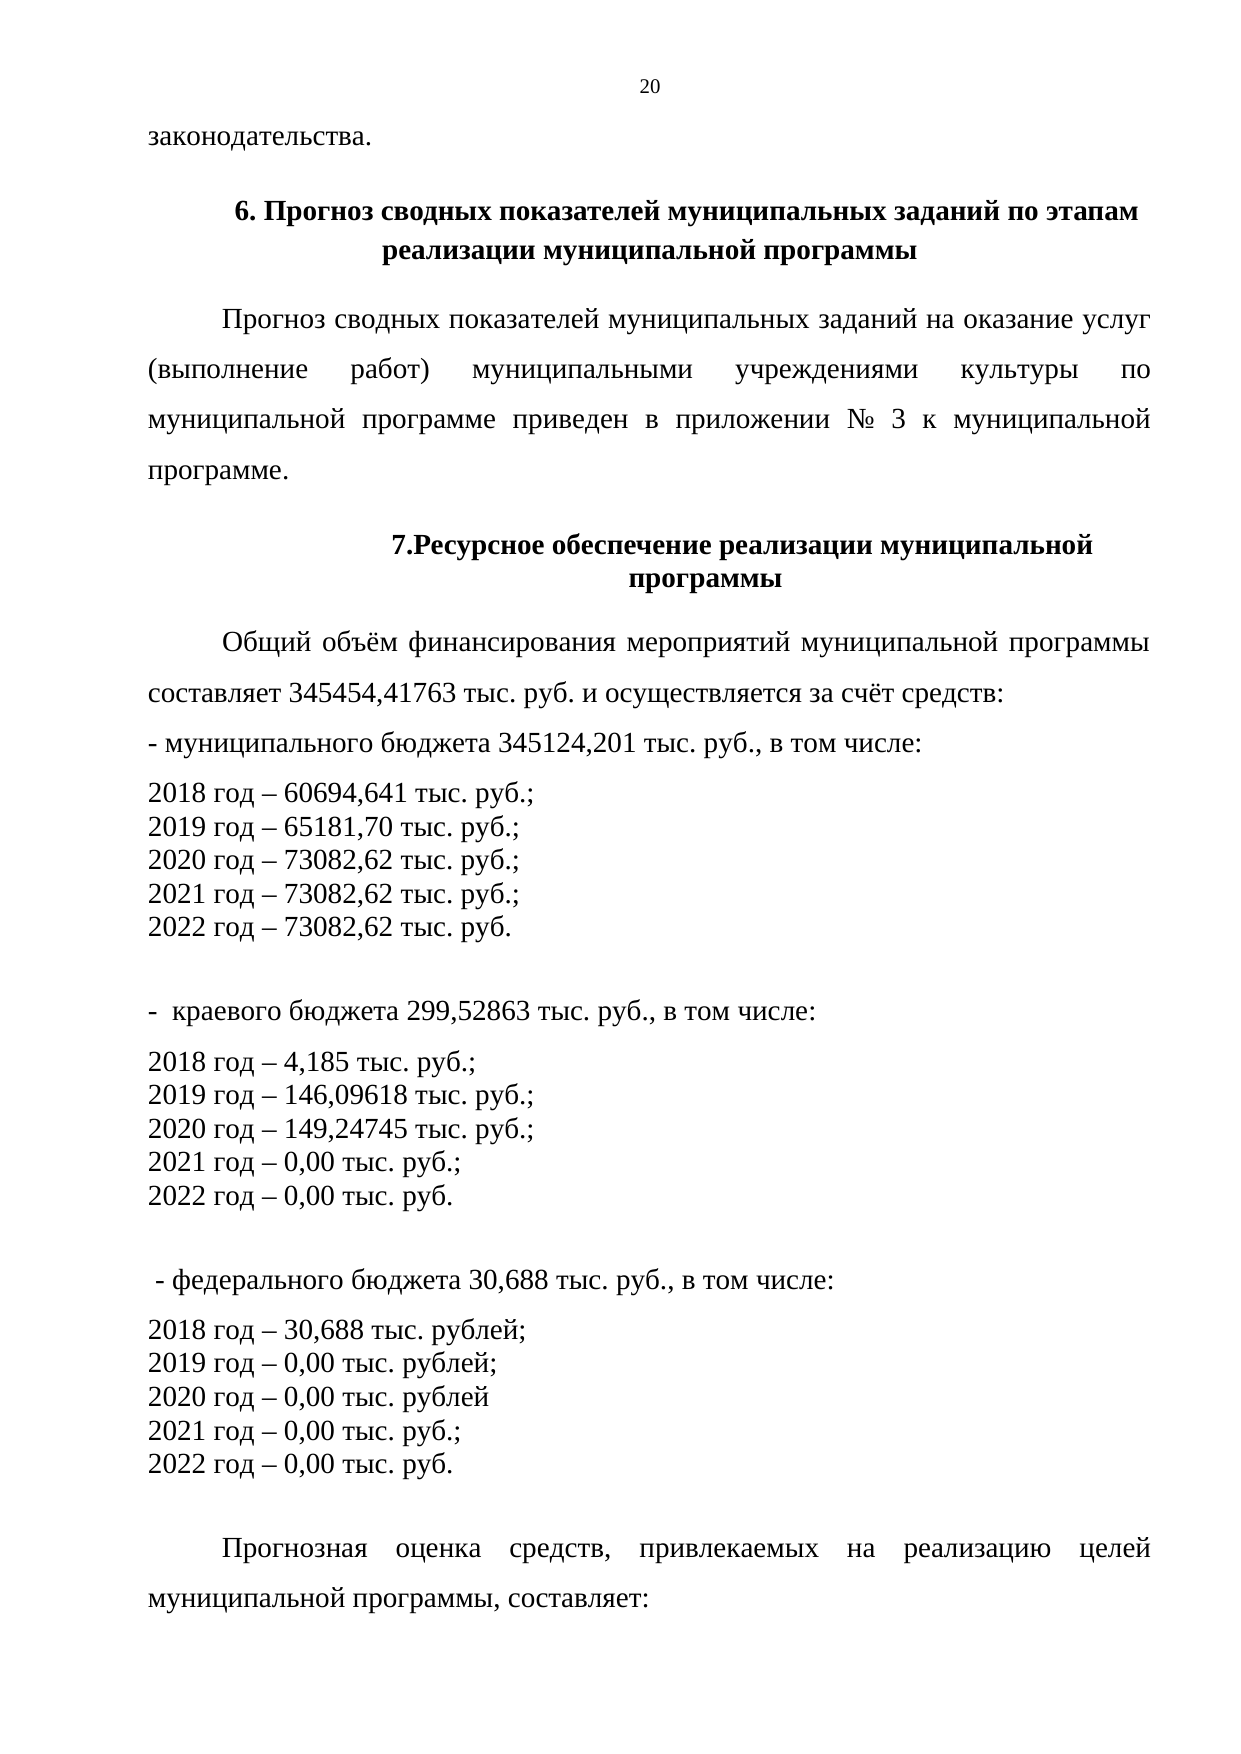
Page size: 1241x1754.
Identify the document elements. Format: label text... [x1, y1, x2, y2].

text 2019 год – 0,00 тыс. рублей; [148, 1346, 1152, 1379]
text Прогноз сводных показателей муниципальных заданий на оказание услуг (выполнение работ) муниципальными учреждениями культуры по муниципальной программе приведен в приложении № 3 к муниципальной программе. [148, 301, 1152, 485]
text 2022 год – 0,00 тыс. руб. [148, 1446, 1152, 1480]
text 2021 год – 0,00 тыс. руб.; [148, 1144, 1152, 1178]
text - краевого бюджета 299,52863 тыс. руб., в том числе: [148, 993, 1152, 1027]
text - федерального бюджета 30,688 тыс. руб., в том числе: [148, 1262, 1152, 1295]
text - муниципального бюджета 345124,201 тыс. руб., в том числе: [148, 725, 1152, 759]
subtitle 7.Ресурсное обеспечение реализации муниципальной программы [259, 527, 1152, 594]
text 2020 год – 149,24745 тыс. руб.; [148, 1111, 1152, 1144]
text 2020 год – 73082,62 тыс. руб.; [148, 842, 1152, 876]
text 2018 год – 60694,641 тыс. руб.; [148, 775, 1152, 809]
text 2022 год – 73082,62 тыс. руб. [148, 909, 1152, 943]
text 2021 год – 73082,62 тыс. руб.; [148, 876, 1152, 909]
text 2021 год – 0,00 тыс. руб.; [148, 1413, 1152, 1446]
subtitle 6. Прогноз сводных показателей муниципальных заданий по этапам реализации муниципальной программы [148, 193, 1152, 266]
text 2019 год – 146,09618 тыс. руб.; [148, 1077, 1152, 1111]
text 2018 год – 4,185 тыс. руб.; [148, 1044, 1152, 1077]
text 2022 год – 0,00 тыс. руб. [148, 1178, 1152, 1211]
text Прогнозная оценка средств, привлекаемых на реализацию целей муниципальной программы, составляет: [148, 1530, 1152, 1614]
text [148, 118, 1152, 152]
text 2020 год – 0,00 тыс. рублей [148, 1379, 1152, 1413]
text 2018 год – 30,688 тыс. рублей; [148, 1312, 1152, 1346]
text Общий объём финансирования мероприятий муниципальной программы составляет 345454,41763 тыс. руб. и осуществляется за счёт средств: [148, 624, 1152, 708]
text 2019 год – 65181,70 тыс. руб.; [148, 809, 1152, 842]
